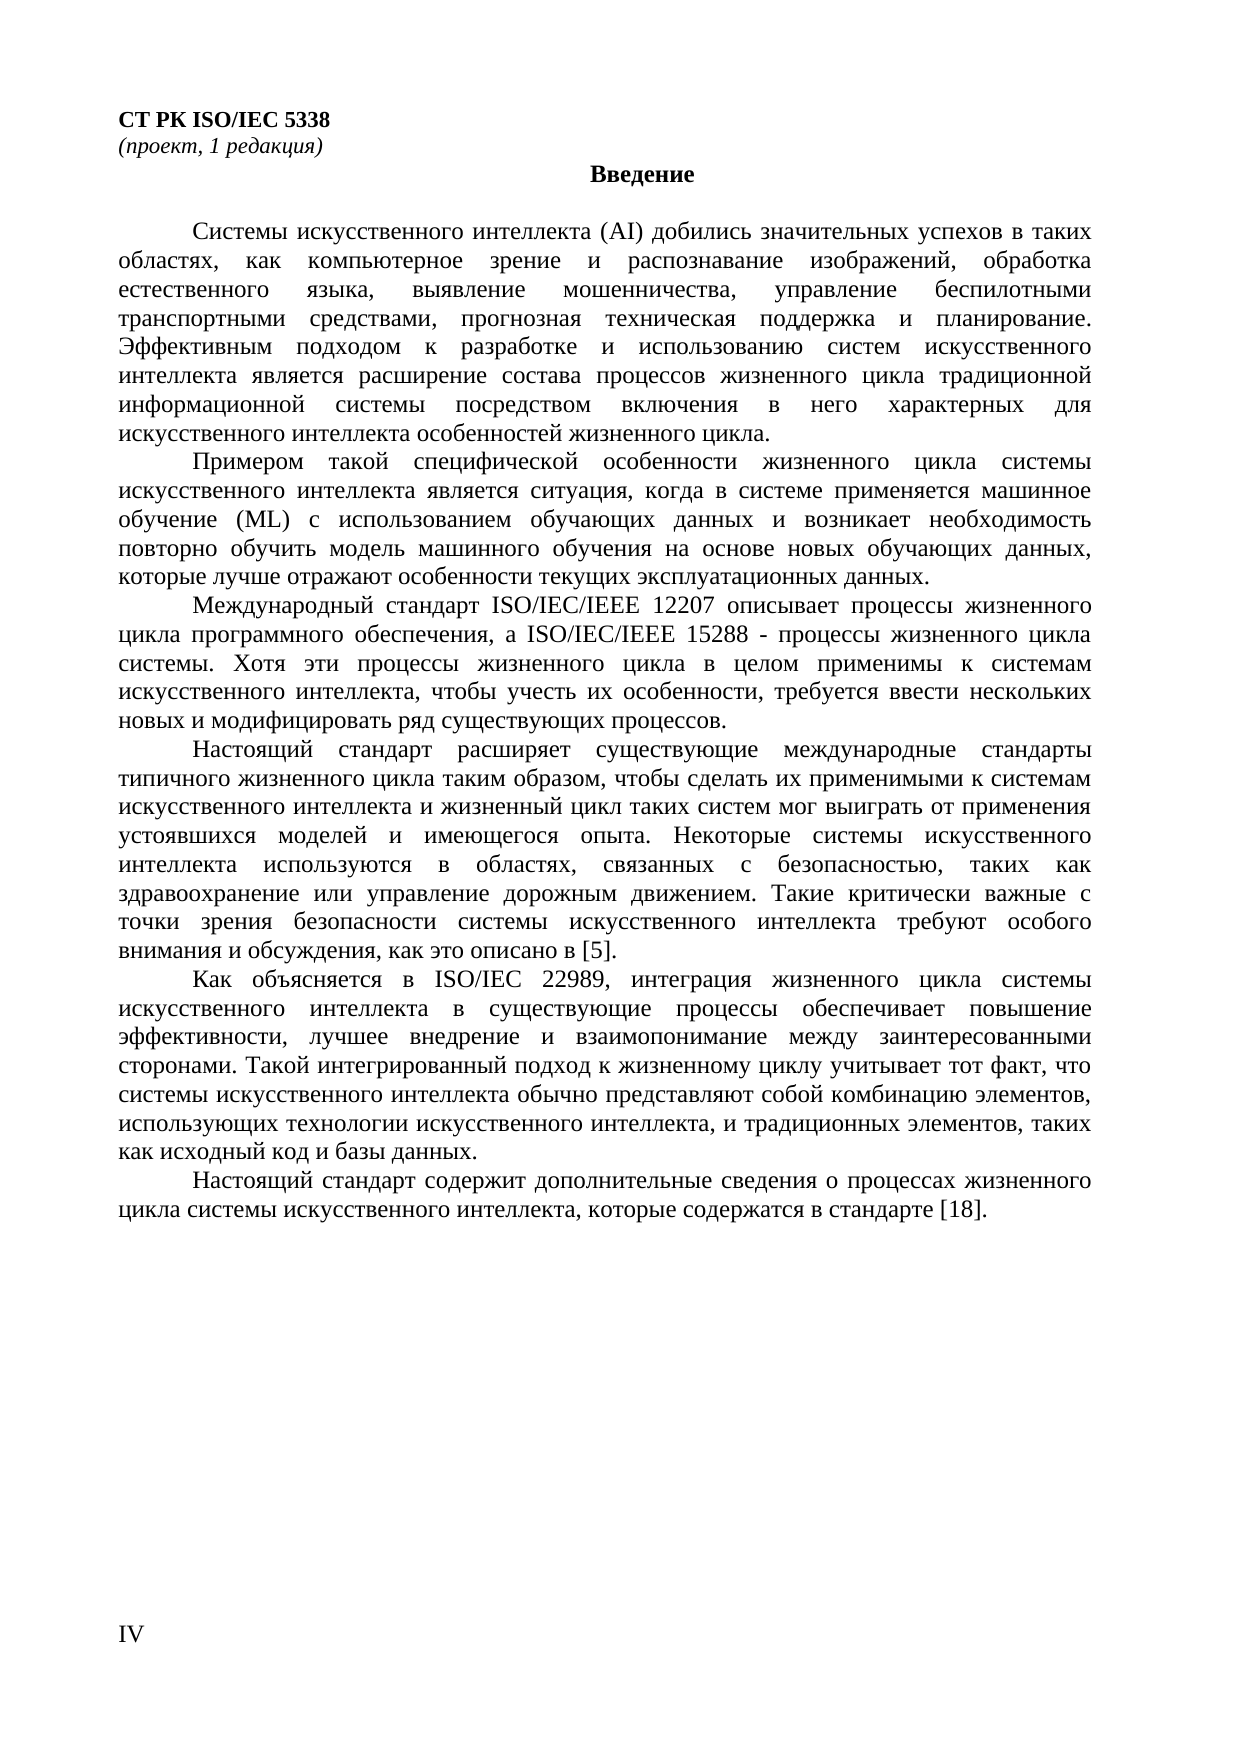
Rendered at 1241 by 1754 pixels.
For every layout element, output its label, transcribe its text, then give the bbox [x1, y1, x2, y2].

text Системы искусственного интеллекта (AI) добились значительных успехов в таких областях, как компьютерное зрение и распознавание изображений, обработка естественного языка, выявление мошенничества, управление беспилотными транспортными средствами, прогнозная техническая поддержка и планирование. Эффективным подходом к разработке и использованию систем искусственного интеллекта является расширение состава процессов жизненного цикла традиционной информационной системы посредством включения в него характерных для искусственного интеллекта особенностей жизненного цикла. [118, 216, 1092, 446]
text Настоящий стандарт содержит дополнительные сведения о процессах жизненного цикла системы искусственного интеллекта, которые содержатся в стандарте [18]. [118, 1165, 1092, 1223]
text Международный стандарт ISO/IEC/IEEE 12207 описывает процессы жизненного цикла программного обеспечения, а ISO/IEC/IEEE 15288 - процессы жизненного цикла системы. Хотя эти процессы жизненного цикла в целом применимы к системам искусственного интеллекта, чтобы учесть их особенности, требуется ввести нескольких новых и модифицировать ряд существующих процессов. [118, 590, 1092, 734]
text Настоящий стандарт расширяет существующие международные стандарты типичного жизненного цикла таким образом, чтобы сделать их применимыми к системам искусственного интеллекта и жизненный цикл таких систем мог выиграть от применения устоявшихся моделей и имеющегося опыта. Некоторые системы искусственного интеллекта используются в областях, связанных с безопасностью, таких как здравоохранение или управление дорожным движением. Такие критически важные с точки зрения безопасности системы искусственного интеллекта требуют особого внимания и обсуждения, как это описано в [5]. [118, 734, 1092, 964]
text Введение [118, 159, 1092, 188]
text Как объясняется в ISO/IEC 22989, интеграция жизненного цикла системы искусственного интеллекта в существующие процессы обеспечивает повышение эффективности, лучшее внедрение и взаимопонимание между заинтересованными сторонами. Такой интегрированный подход к жизненному циклу учитывает тот факт, что системы искусственного интеллекта обычно представляют собой комбинацию элементов, использующих технологии искусственного интеллекта, и традиционных элементов, таких как исходный код и базы данных. [118, 964, 1092, 1165]
text Примером такой специфической особенности жизненного цикла системы искусственного интеллекта является ситуация, когда в системе применяется машинное обучение (ML) с использованием обучающих данных и возникает необходимость повторно обучить модель машинного обучения на основе новых обучающих данных, которые лучше отражают особенности текущих эксплуатационных данных. [118, 446, 1092, 590]
